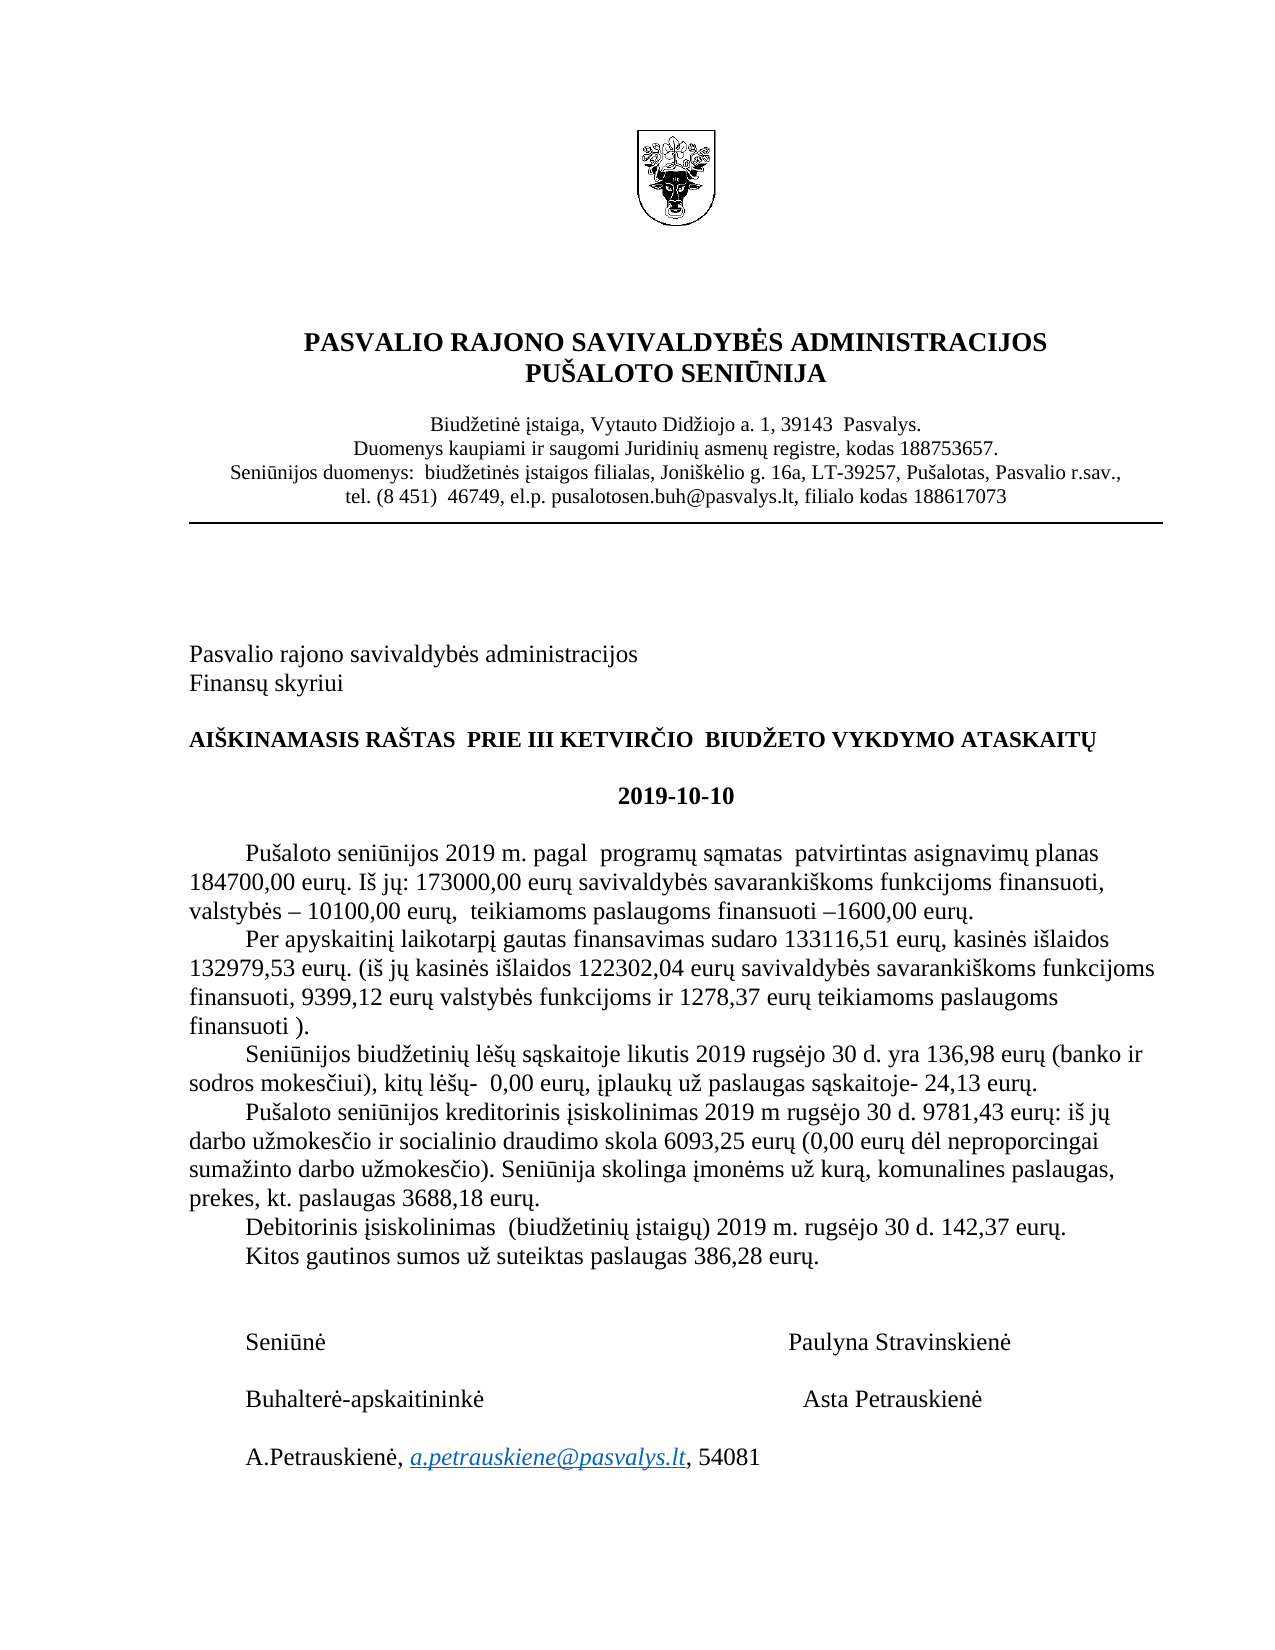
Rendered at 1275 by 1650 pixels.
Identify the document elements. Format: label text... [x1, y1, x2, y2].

text Pasvalio rajono savivaldybės administracijos [189, 639, 1163, 668]
text Duomenys kaupiami ir saugomi Juridinių asmenų registre, kodas 188753657. [189, 436, 1163, 460]
text Pasvalio rajono savivaldybės administracijos [189, 326, 1163, 357]
text Debitorinis įsiskolinimas (biudžetinių įstaigų) 2019 m. rugsėjo 30 d. 142,37 eurų. [189, 1212, 1163, 1241]
text Seniūnė Paulyna Stravinskienė [189, 1327, 1163, 1356]
text Pušaloto seniūnijos kreditorinis įsiskolinimas 2019 m rugsėjo 30 d. 9781,43 eurų: iš jų darbo užmokesčio ir socialinio draudimo skola 6093,25 eurų (0,00 eurų dėl neproporcingai sumažinto darbo užmokesčio). Seniūnija skolinga įmonėms už kurą, komunalines paslaugas, prekes, kt. paslaugas 3688,18 eurų. [189, 1097, 1163, 1212]
text Biudžetinė įstaiga, Vytauto Didžiojo a. 1, 39143 Pasvalys. [189, 412, 1163, 436]
text tel. (8 451) 46749, el.p. pusalotosen.buh@pasvalys.lt, filialo kodas 188617073 [189, 484, 1163, 508]
text Per apyskaitinį laikotarpį gautas finansavimas sudaro 133116,51 eurų, kasinės išlaidos 132979,53 eurų. (iš jų kasinės išlaidos 122302,04 eurų savivaldybės savarankiškoms funkcijoms finansuoti, 9399,12 eurų valstybės funkcijoms ir 1278,37 eurų teikiamoms paslaugoms finansuoti ). [189, 924, 1163, 1039]
text A.Petrauskienė, a.petrauskiene@pasvalys.lt, 54081 [189, 1442, 1163, 1471]
text PUŠALOTO seniūnija [189, 357, 1163, 388]
picture [616, 118, 736, 233]
text Seniūnijos duomenys: biudžetinės įstaigos filialas, Joniškėlio g. 16a, LT-39257, Pušalotas, Pasvalio r.sav., [189, 460, 1163, 484]
text Seniūnijos biudžetinių lėšų sąskaitoje likutis 2019 rugsėjo 30 d. yra 136,98 eurų (banko ir sodros mokesčiui), kitų lėšų- 0,00 eurų, įplaukų už paslaugas sąskaitoje- 24,13 eurų. [189, 1039, 1163, 1097]
text Kitos gautinos sumos už suteiktas paslaugas 386,28 eurų. [189, 1241, 1163, 1269]
text Pušaloto seniūnijos 2019 m. pagal programų sąmatas patvirtintas asignavimų planas 184700,00 eurų. Iš jų: 173000,00 eurų savivaldybės savarankiškoms funkcijoms finansuoti, valstybės – 10100,00 eurų, teikiamoms paslaugoms finansuoti –1600,00 eurų. [189, 838, 1163, 924]
text Buhalterė-apskaitininkė Asta Petrauskienė [189, 1384, 1163, 1413]
text Finansų skyriui [189, 668, 1163, 697]
text AIŠKINAMASIS RAŠTAS PRIE III KETVIRČIO BIUDŽETO VYKDYMO ATASKAITŲ [189, 726, 1163, 752]
text 2019-10-10 [189, 781, 1163, 809]
